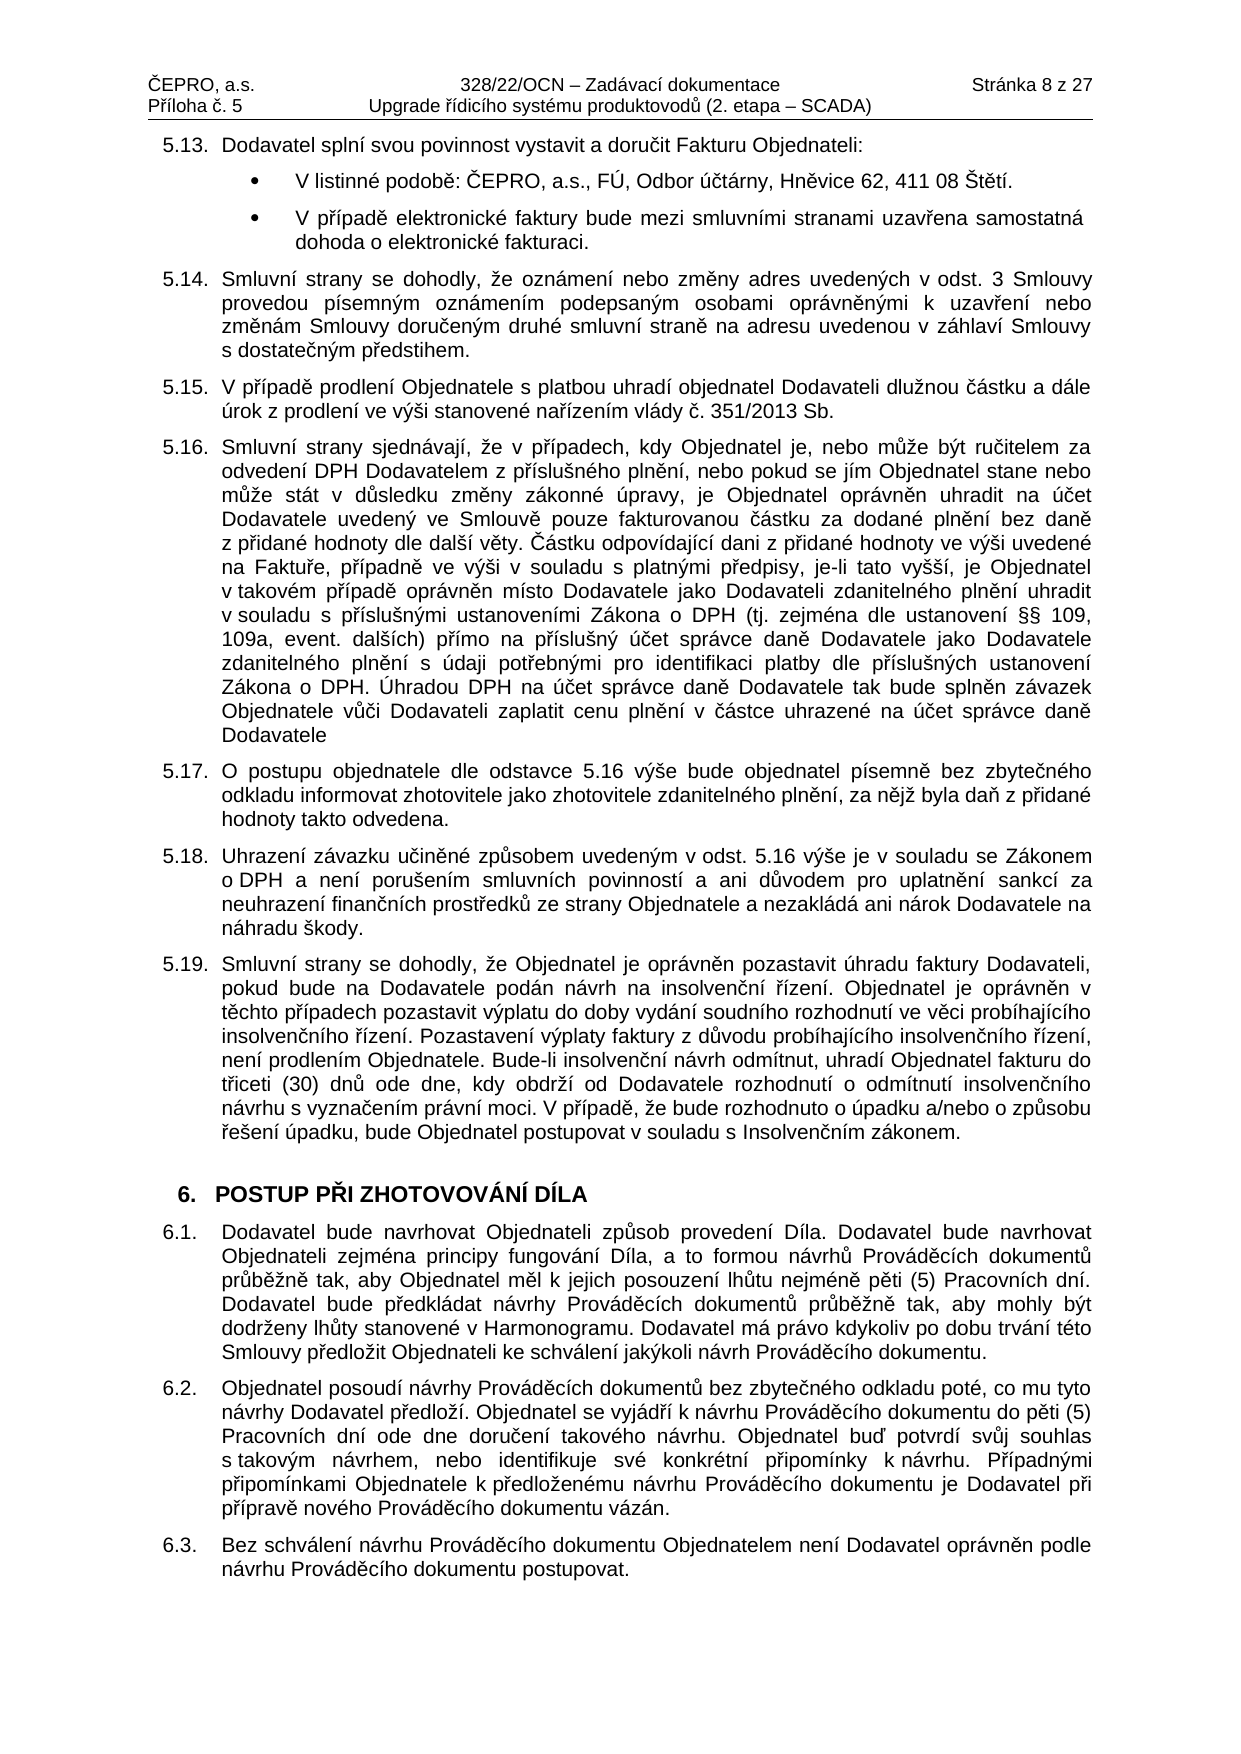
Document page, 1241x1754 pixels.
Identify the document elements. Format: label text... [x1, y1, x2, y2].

text Dodavatel bude navrhovat Objednateli způsob provedení Díla. Dodavatel bude navrhovat Objednateli zejména principy fungování Díla, a to formou návrhů Prováděcích dokumentů průběžně tak, aby Objednatel měl k jejich posouzení lhůtu nejméně pěti (5) Pracovních dní. Dodavatel bude předkládat návrhy Prováděcích dokumentů průběžně tak, aby mohly být dodrženy lhůty stanovené v Harmonogramu. Dodavatel má právo kdykoliv po dobu trvání této Smlouvy předložit Objednateli ke schválení jakýkoli návrh Prováděcího dokumentu. [162, 1220, 1093, 1364]
text Objednatel posoudí návrhy Prováděcích dokumentů bez zbytečného odkladu poté, co mu tyto návrhy Dodavatel předloží. Objednatel se vyjádří k návrhu Prováděcího dokumentu do pěti (5) Pracovních dní ode dne doručení takového návrhu. Objednatel buď potvrdí svůj souhlas s takovým návrhem, nebo identifikuje své konkrétní připomínky k návrhu. Případnými připomínkami Objednatele k předloženému návrhu Prováděcího dokumentu je Dodavatel při přípravě nového Prováděcího dokumentu vázán. [162, 1376, 1093, 1520]
text V případě elektronické faktury bude mezi smluvními stranami uzavřena samostatná dohoda o elektronické fakturaci. [251, 206, 1093, 254]
text V listinné podobě: ČEPRO, a.s., FÚ, Odbor účtárny, Hněvice 62, 411 08 Štětí. [251, 169, 1093, 193]
text O postupu objednatele dle odstavce 5.16 výše bude objednatel písemně bez zbytečného odkladu informovat zhotovitele jako zhotovitele zdanitelného plnění, za nějž byla daň z přidané hodnoty takto odvedena. [162, 759, 1093, 831]
text Smluvní strany se dohodly, že Objednatel je oprávněn pozastavit úhradu faktury Dodavateli, pokud bude na Dodavatele podán návrh na insolvenční řízení. Objednatel je oprávněn v těchto případech pozastavit výplatu do doby vydání soudního rozhodnutí ve věci probíhajícího insolvenčního řízení. Pozastavení výplaty faktury z důvodu probíhajícího insolvenčního řízení, není prodlením Objednatele. Bude-li insolvenční návrh odmítnut, uhradí Objednatel fakturu do třiceti (30) dnů ode dne, kdy obdrží od Dodavatele rozhodnutí o odmítnutí insolvenčního návrhu s vyznačením právní moci. V případě, že bude rozhodnuto o úpadku a/nebo o způsobu řešení úpadku, bude Objednatel postupovat v souladu s Insolvenčním zákonem. [162, 952, 1093, 1143]
text Uhrazení závazku učiněné způsobem uvedeným v odst. 5.16 výše je v souladu se Zákonem o DPH a není porušením smluvních povinností a ani důvodem pro uplatnění sankcí za neuhrazení finančních prostředků ze strany Objednatele a nezakládá ani nárok Dodavatele na náhradu škody. [162, 843, 1093, 939]
text V případě prodlení Objednatele s platbou uhradí objednatel Dodavateli dlužnou částku a dále úrok z prodlení ve výši stanovené nařízením vlády č. 351/2013 Sb. [162, 375, 1093, 423]
text Dodavatel splní svou povinnost vystavit a doručit Fakturu Objednateli: [162, 133, 1093, 157]
subtitle Postup při zhotovování Díla [177, 1181, 1093, 1207]
text Smluvní strany sjednávají, že v případech, kdy Objednatel je, nebo může být ručitelem za odvedení DPH Dodavatelem z příslušného plnění, nebo pokud se jím Objednatel stane nebo může stát v důsledku změny zákonné úpravy, je Objednatel oprávněn uhradit na účet Dodavatele uvedený ve Smlouvě pouze fakturovanou částku za dodané plnění bez daně z přidané hodnoty dle další věty. Částku odpovídající dani z přidané hodnoty ve výši uvedené na Faktuře, případně ve výši v souladu s platnými předpisy, je-li tato vyšší, je Objednatel v takovém případě oprávněn místo Dodavatele jako Dodavateli zdanitelného plnění uhradit v souladu s příslušnými ustanoveními Zákona o DPH (tj. zejména dle ustanovení §§ 109, 109a, event. dalších) přímo na příslušný účet správce daně Dodavatele jako Dodavatele zdanitelného plnění s údaji potřebnými pro identifikaci platby dle příslušných ustanovení Zákona o DPH. Úhradou DPH na účet správce daně Dodavatele tak bude splněn závazek Objednatele vůči Dodavateli zaplatit cenu plnění v částce uhrazené na účet správce daně Dodavatele [162, 435, 1093, 747]
text Bez schválení návrhu Prováděcího dokumentu Objednatelem není Dodavatel oprávněn podle návrhu Prováděcího dokumentu postupovat. [162, 1532, 1093, 1580]
text Smluvní strany se dohodly, že oznámení nebo změny adres uvedených v odst. 3 Smlouvy provedou písemným oznámením podepsaným osobami oprávněnými k uzavření nebo změnám Smlouvy doručeným druhé smluvní straně na adresu uvedenou v záhlaví Smlouvy s dostatečným předstihem. [162, 266, 1093, 362]
